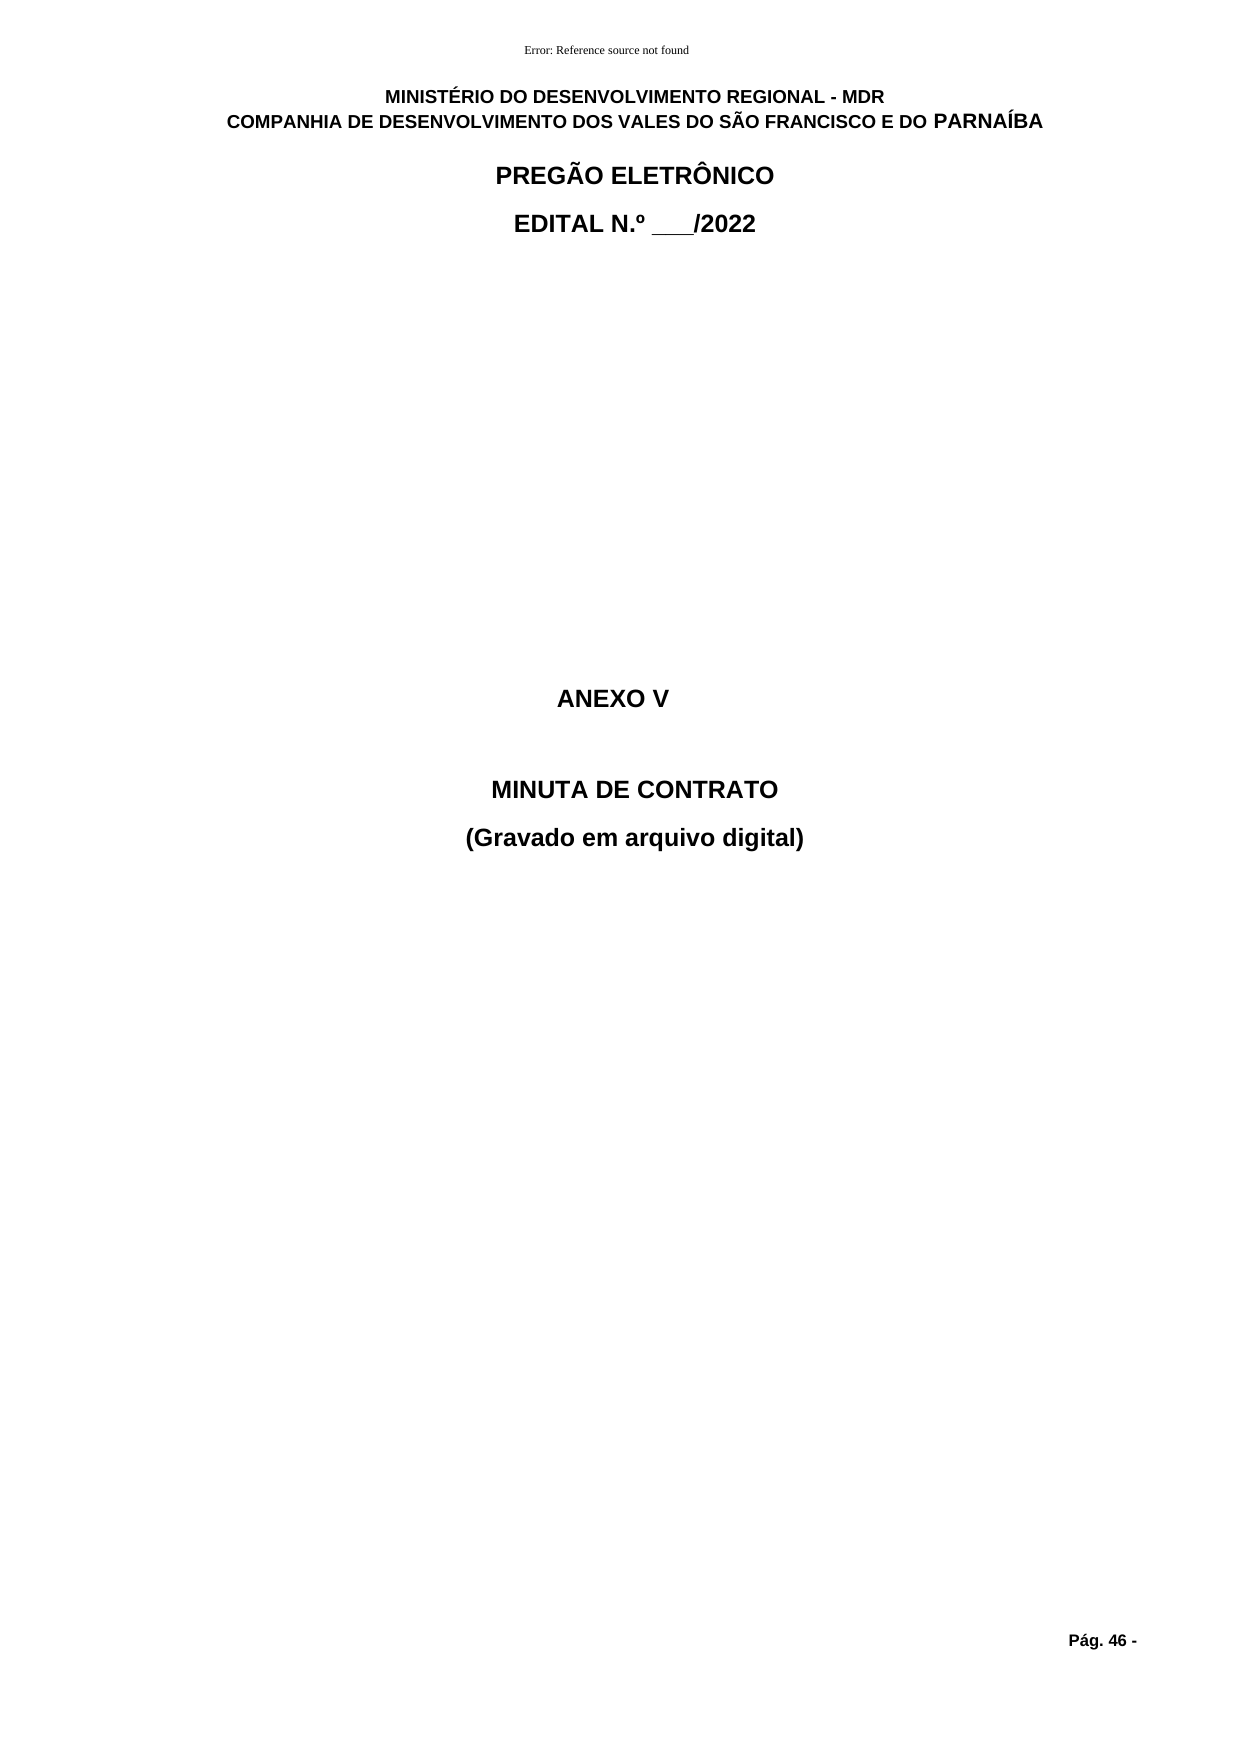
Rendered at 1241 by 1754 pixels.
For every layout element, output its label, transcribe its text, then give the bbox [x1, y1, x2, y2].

text PREGÃO ELETRÔNICO [133, 161, 1137, 190]
text MINUTA DE CONTRATO [133, 775, 1137, 804]
text EDITAL N.º ___/2022 [133, 209, 1137, 237]
text (Gravado em arquivo digital) [133, 823, 1137, 851]
text ANEXO V [133, 684, 1093, 713]
